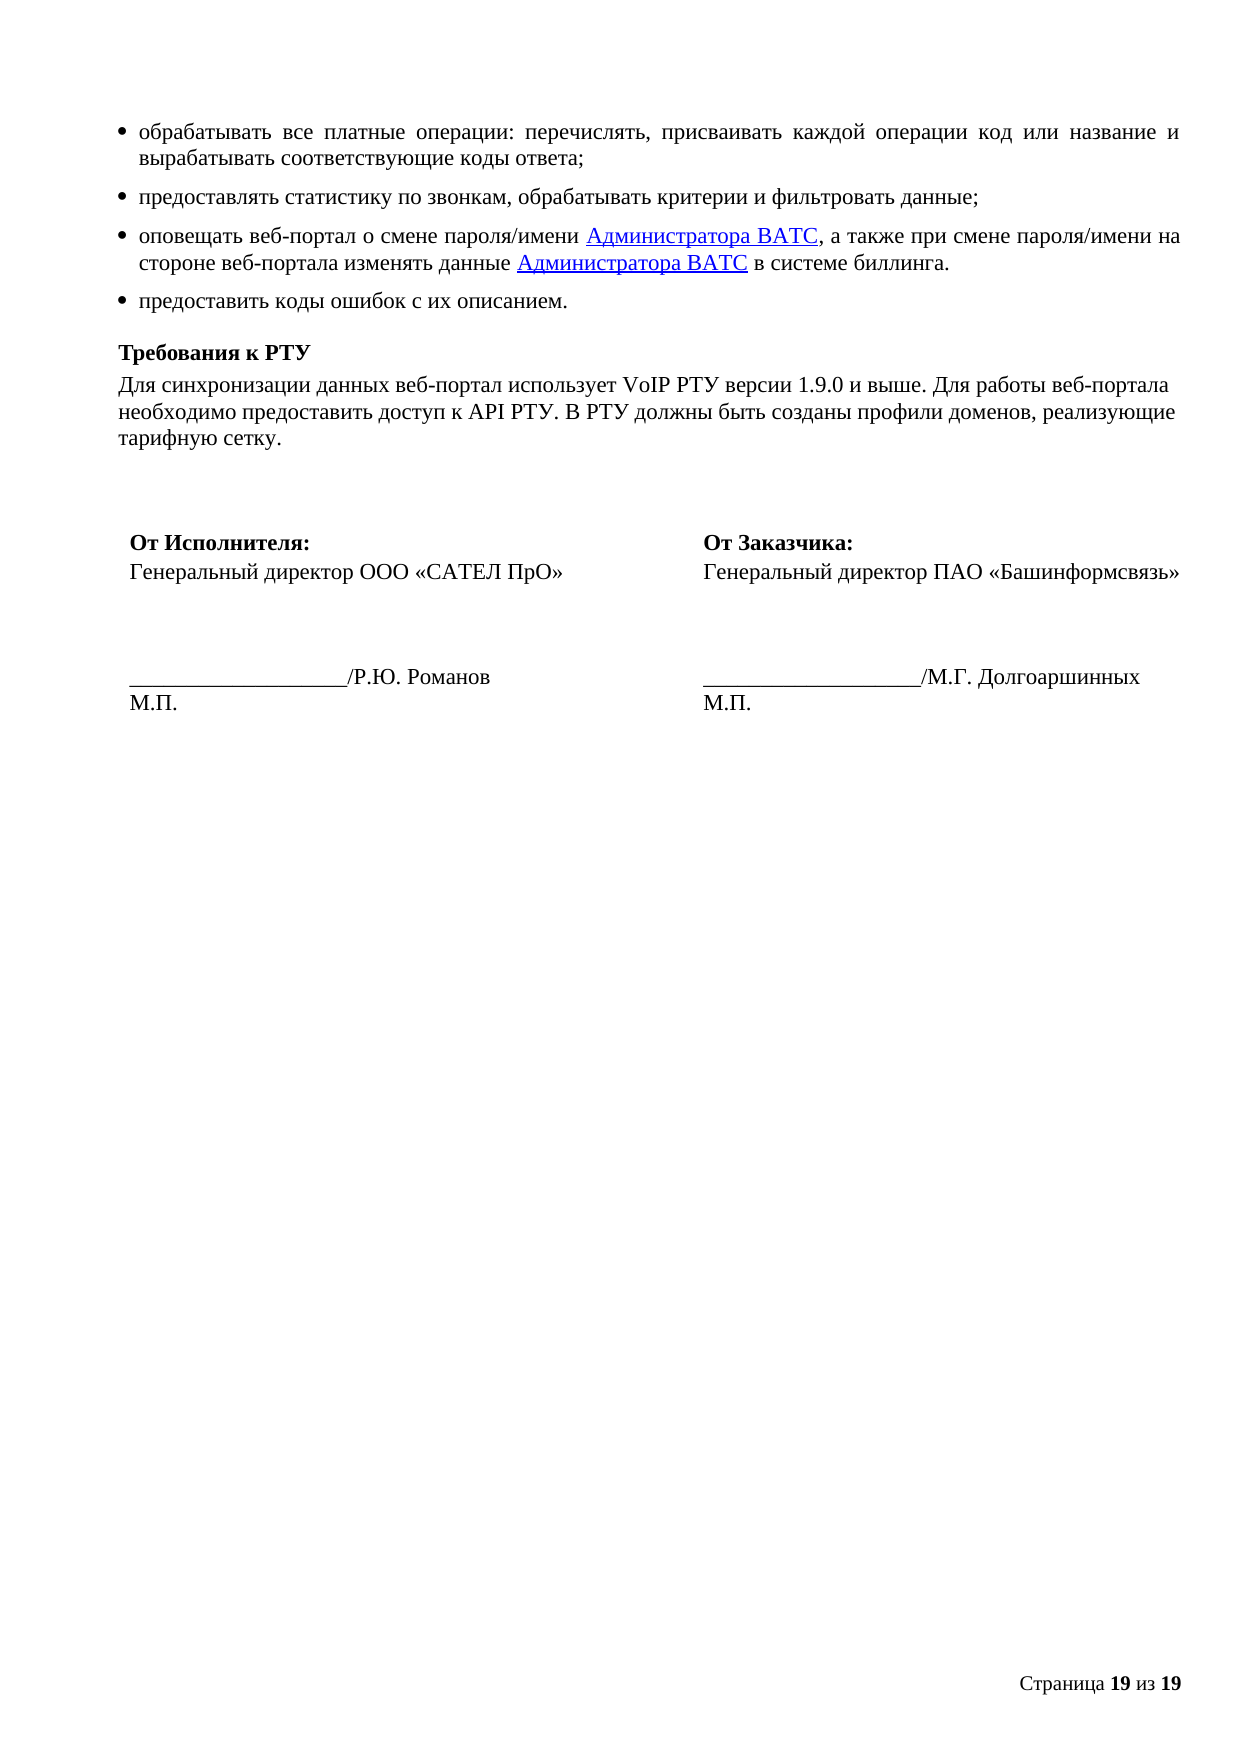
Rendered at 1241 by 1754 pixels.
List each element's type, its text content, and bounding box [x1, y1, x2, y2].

table_header От Заказчика: [692, 530, 1217, 558]
text  оповещать веб-портал о смене пароля/имени Администратора ВАТС, а также при смене пароля/имени на стороне веб-портала изменять данные Администратора ВАТС в системе биллинга. [118, 222, 1181, 275]
text  предоставлять статистику по звонкам, обрабатывать критерии и фильтровать данные; [118, 183, 1181, 210]
table_cell Генеральный директор ПАО «Башинформсвязь» ___________________/М.Г. Долгоаршинных М.П. [692, 558, 1217, 716]
text  предоставить коды ошибок с их описанием. [118, 287, 1181, 314]
text Для синхронизации данных веб-портал использует VoIP РТУ версии 1.9.0 и выше. Для работы веб-портала необходимо предоставить доступ к API РТУ. В РТУ должны быть созданы профили доменов, реализующие тарифную сетку. [118, 371, 1181, 450]
text  обрабатывать все платные операции: перечислять, присваивать каждой операции код или название и вырабатывать соответствующие коды ответа; [118, 118, 1181, 171]
subtitle Требования к РТУ [118, 339, 1181, 365]
table_cell Генеральный директор ООО «САТЕЛ ПрО» ___________________/Р.Ю. Романов М.П. [118, 558, 692, 716]
table_header От Исполнителя: [118, 530, 692, 558]
